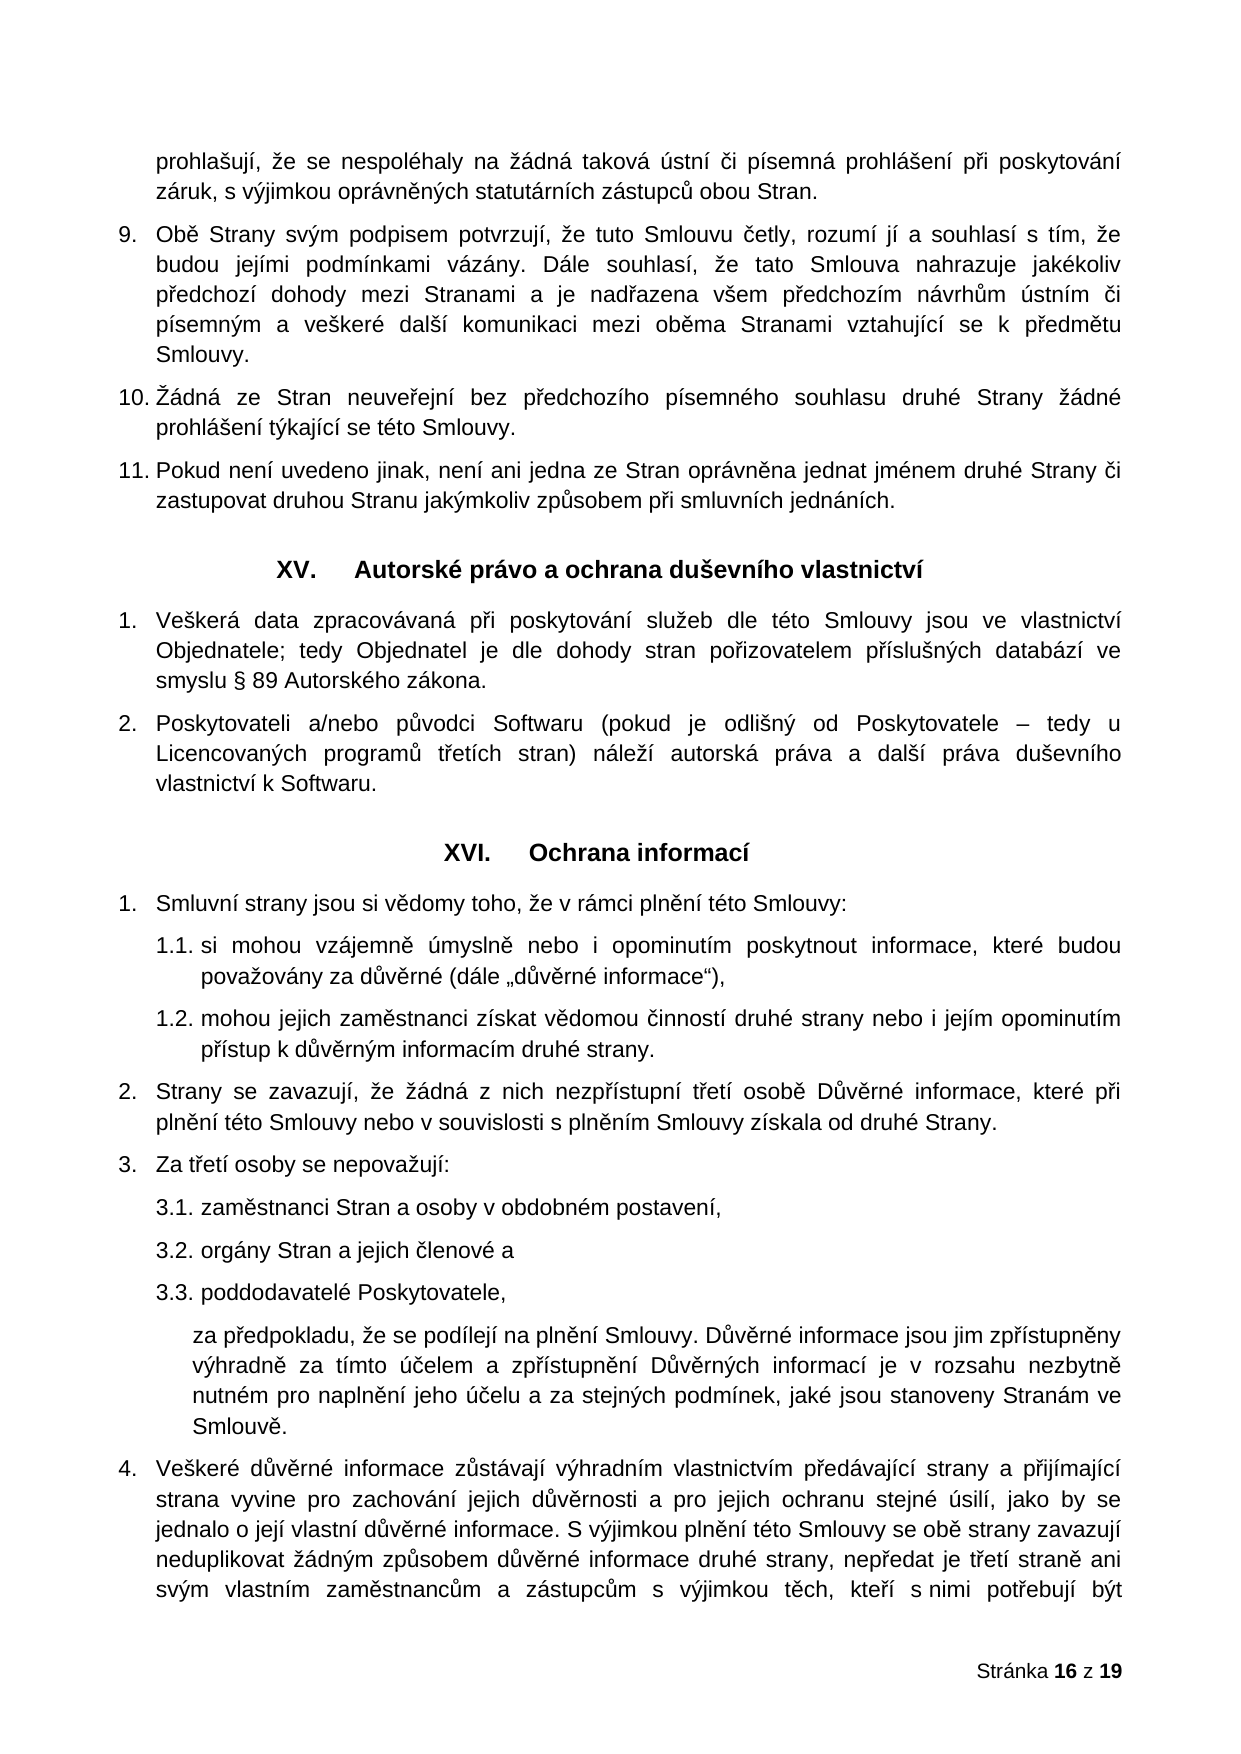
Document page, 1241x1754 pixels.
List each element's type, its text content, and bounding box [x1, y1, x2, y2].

subtitle Ochrana informací [118, 838, 1122, 867]
list Žádná ze Stran neuveřejní bez předchozího písemného souhlasu druhé Strany žádné prohlášení týkající se této Smlouvy. [118, 384, 1122, 441]
list zaměstnanci Stran a osoby v obdobném postavení, [156, 1194, 1122, 1220]
list Poskytovateli a/nebo původci Softwaru (pokud je odlišný od Poskytovatele – tedy u Licencovaných programů třetích stran) náleží autorská práva a další práva duševního vlastnictví k Softwaru. [118, 710, 1122, 797]
list Smluvní strany jsou si vědomy toho, že v rámci plnění této Smlouvy: [118, 890, 1122, 916]
text za předpokladu, že se podílejí na plnění Smlouvy. Důvěrné informace jsou jim zpřístupněny výhradně za tímto účelem a zpřístupnění Důvěrných informací je v rozsahu nezbytně nutném pro naplnění jeho účelu a za stejných podmínek, jaké jsou stanoveny Stranám ve Smlouvě. [192, 1322, 1122, 1439]
list Veškerá data zpracovávaná při poskytování služeb dle této Smlouvy jsou ve vlastnictví Objednatele; tedy Objednatel je dle dohody stran pořizovatelem příslušných databází ve smyslu § 89 Autorského zákona. [118, 607, 1122, 693]
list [118, 1455, 1122, 1603]
subtitle Autorské právo a ochrana duševního vlastnictví [118, 555, 1122, 584]
list orgány Stran a jejich členové a [156, 1237, 1122, 1263]
list Strany se zavazují, že žádná z nich nezpřístupní třetí osobě Důvěrné informace, které při plnění této Smlouvy nebo v souvislosti s plněním Smlouvy získala od druhé Strany. [118, 1078, 1122, 1135]
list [118, 148, 1122, 204]
list mohou jejich zaměstnanci získat vědomou činností druhé strany nebo i jejím opominutím přístup k důvěrným informacím druhé strany. [156, 1005, 1122, 1062]
list Za třetí osoby se nepovažují: [118, 1151, 1122, 1178]
list poddodavatelé Poskytovatele, [156, 1279, 1122, 1306]
list Pokud není uvedeno jinak, není ani jedna ze Stran oprávněna jednat jménem druhé Strany či zastupovat druhou Stranu jakýmkoliv způsobem při smluvních jednáních. [118, 457, 1122, 514]
list Obě Strany svým podpisem potvrzují, že tuto Smlouvu četly, rozumí jí a souhlasí s tím, že budou jejími podmínkami vázány. Dále souhlasí, že tato Smlouva nahrazuje jakékoliv předchozí dohody mezi Stranami a je nadřazena všem předchozím návrhům ústním či písemným a veškeré další komunikaci mezi oběma Stranami vztahující se k předmětu Smlouvy. [118, 221, 1122, 368]
list si mohou vzájemně úmyslně nebo i opominutím poskytnout informace, které budou považovány za důvěrné (dále „důvěrné informace“), [156, 932, 1122, 989]
